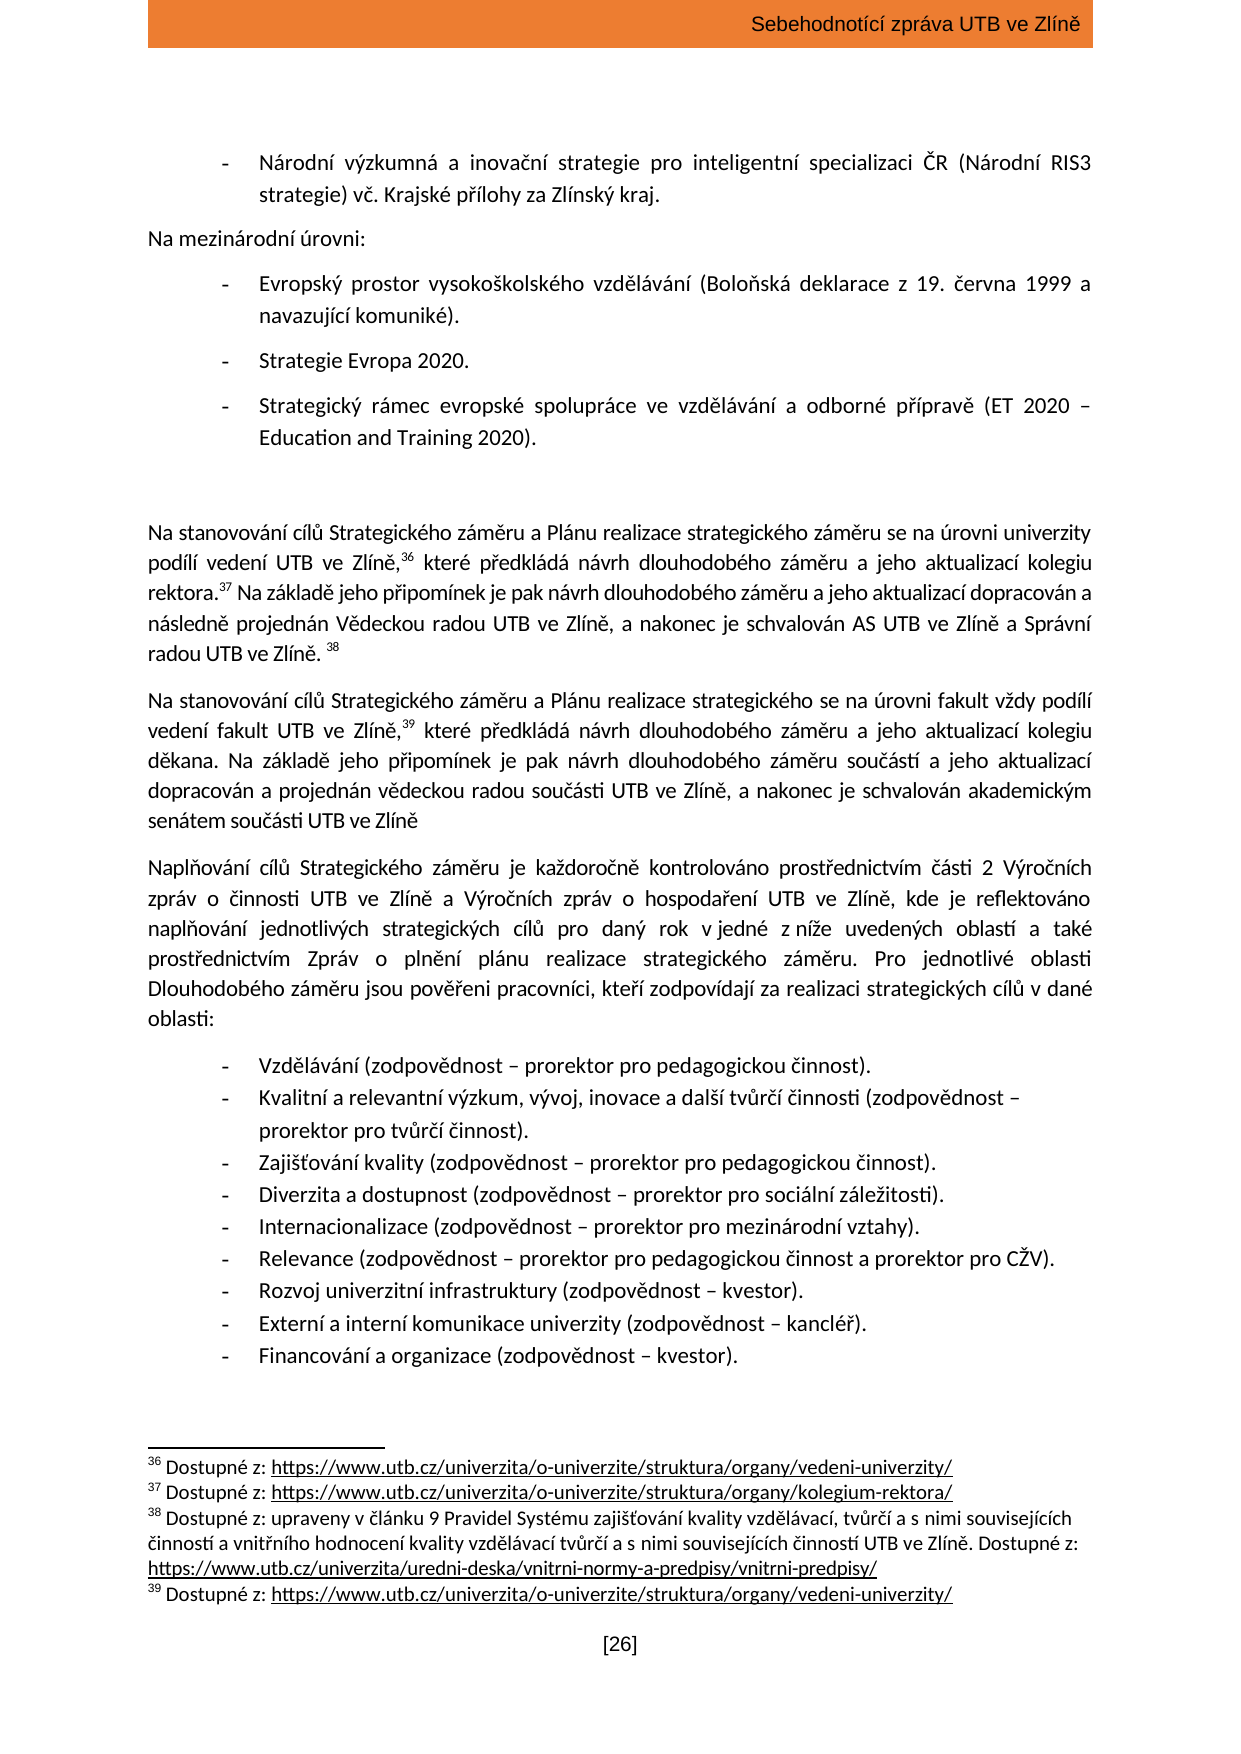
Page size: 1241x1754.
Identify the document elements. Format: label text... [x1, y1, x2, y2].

list Národní výzkumná a inovační strategie pro inteligentní specializaci ČR (Národní RIS3 strategie) vč. Krajské přílohy za Zlínský kraj. [221, 148, 1093, 208]
list Strategický rámec evropské spolupráce ve vzdělávání a odborné přípravě (ET 2020 – Education and Training 2020). [221, 391, 1093, 451]
list Evropský prostor vysokoškolského vzdělávání (Boloňská deklarace z 19. června 1999 a navazující komuniké). [221, 269, 1093, 329]
subtitle Kvalitní a relevantní výzkum, vývoj, inovace a další tvůrčí činnosti (zodpovědnost – prorektor pro tvůrčí činnost). [221, 1083, 1093, 1144]
subtitle Internacionalizace (zodpovědnost – prorektor pro mezinárodní vztahy). [221, 1212, 1093, 1240]
subtitle Zajišťování kvality (zodpovědnost – prorektor pro pedagogickou činnost). [221, 1148, 1093, 1176]
text Na stanovování cílů Strategického záměru a Plánu realizace strategického záměru se na úrovni univerzity podílí vedení UTB ve Zlíně, které předkládá návrh dlouhodobého záměru a jeho aktualizací kolegiu rektora. Na základě jeho připomínek je pak návrh dlouhodobého záměru a jeho aktualizací dopracován a následně projednán Vědeckou radou UTB ve Zlíně, a nakonec je schvalován AS UTB ve Zlíně a Správní radou UTB ve Zlíně. [148, 518, 1093, 667]
subtitle Rozvoj univerzitní infrastruktury (zodpovědnost – kvestor). [221, 1277, 1093, 1305]
text Na mezinárodní úrovni: [148, 224, 1093, 252]
subtitle Externí a interní komunikace univerzity (zodpovědnost – kancléř). [221, 1309, 1093, 1337]
subtitle Vzdělávání (zodpovědnost – prorektor pro pedagogickou činnost). [221, 1051, 1093, 1079]
subtitle Diverzita a dostupnost (zodpovědnost – prorektor pro sociální záležitosti). [221, 1180, 1093, 1208]
subtitle Financování a organizace (zodpovědnost – kvestor). [221, 1341, 1093, 1369]
list Strategie Evropa 2020. [221, 346, 1093, 374]
subtitle Relevance (zodpovědnost – prorektor pro pedagogickou činnost a prorektor pro CŽV). [221, 1244, 1093, 1272]
text Naplňování cílů Strategického záměru je každoročně kontrolováno prostřednictvím části 2 Výročních zpráv o činnosti UTB ve Zlíně a Výročních zpráv o hospodaření UTB ve Zlíně, kde je reflektováno naplňování jednotlivých strategických cílů pro daný rok v jedné z níže uvedených oblastí a také prostřednictvím Zpráv o plnění plánu realizace strategického záměru. Pro jednotlivé oblasti Dlouhodobého záměru jsou pověřeni pracovníci, kteří zodpovídají za realizaci strategických cílů v dané oblasti: [148, 853, 1093, 1032]
text Na stanovování cílů Strategického záměru a Plánu realizace strategického se na úrovni fakult vždy podílí vedení fakult UTB ve Zlíně, které předkládá návrh dlouhodobého záměru a jeho aktualizací kolegiu děkana. Na základě jeho připomínek je pak návrh dlouhodobého záměru součástí a jeho aktualizací dopracován a projednán vědeckou radou součásti UTB ve Zlíně, a nakonec je schvalován akademickým senátem součásti UTB ve Zlíně [148, 686, 1093, 834]
